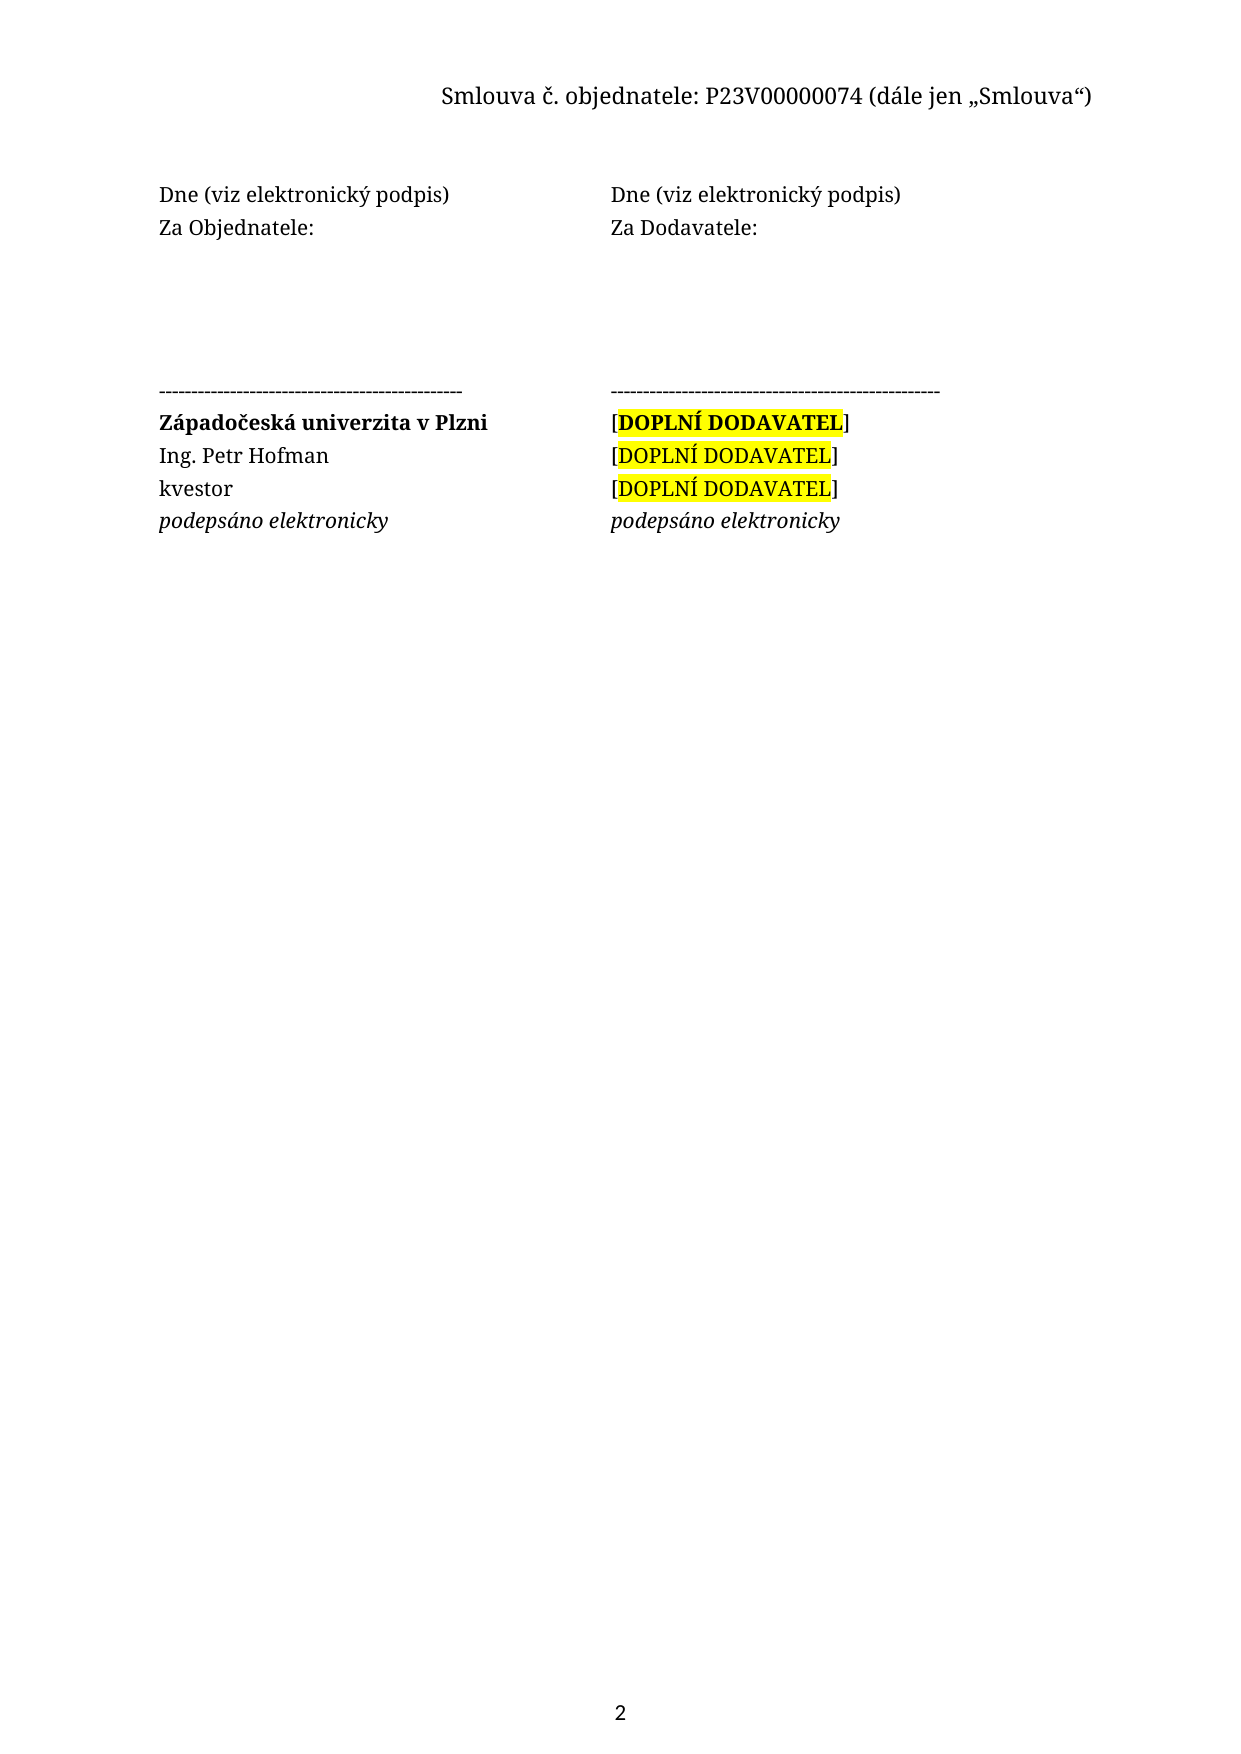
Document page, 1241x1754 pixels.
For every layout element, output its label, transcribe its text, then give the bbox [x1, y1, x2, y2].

table_header Dne (viz elektronický podpis) Za Objednatele: ----------------------------------------------- Západočeská univerzita v Plzni Ing. Petr Hofman kvestor podepsáno elektronicky [148, 180, 599, 571]
table_header Dne (viz elektronický podpis) Za Dodavatele: --------------------------------------------------- [DOPLNÍ DODAVATEL] [DOPLNÍ DODAVATEL] [DOPLNÍ DODAVATEL] podepsáno elektronicky [599, 180, 1051, 571]
